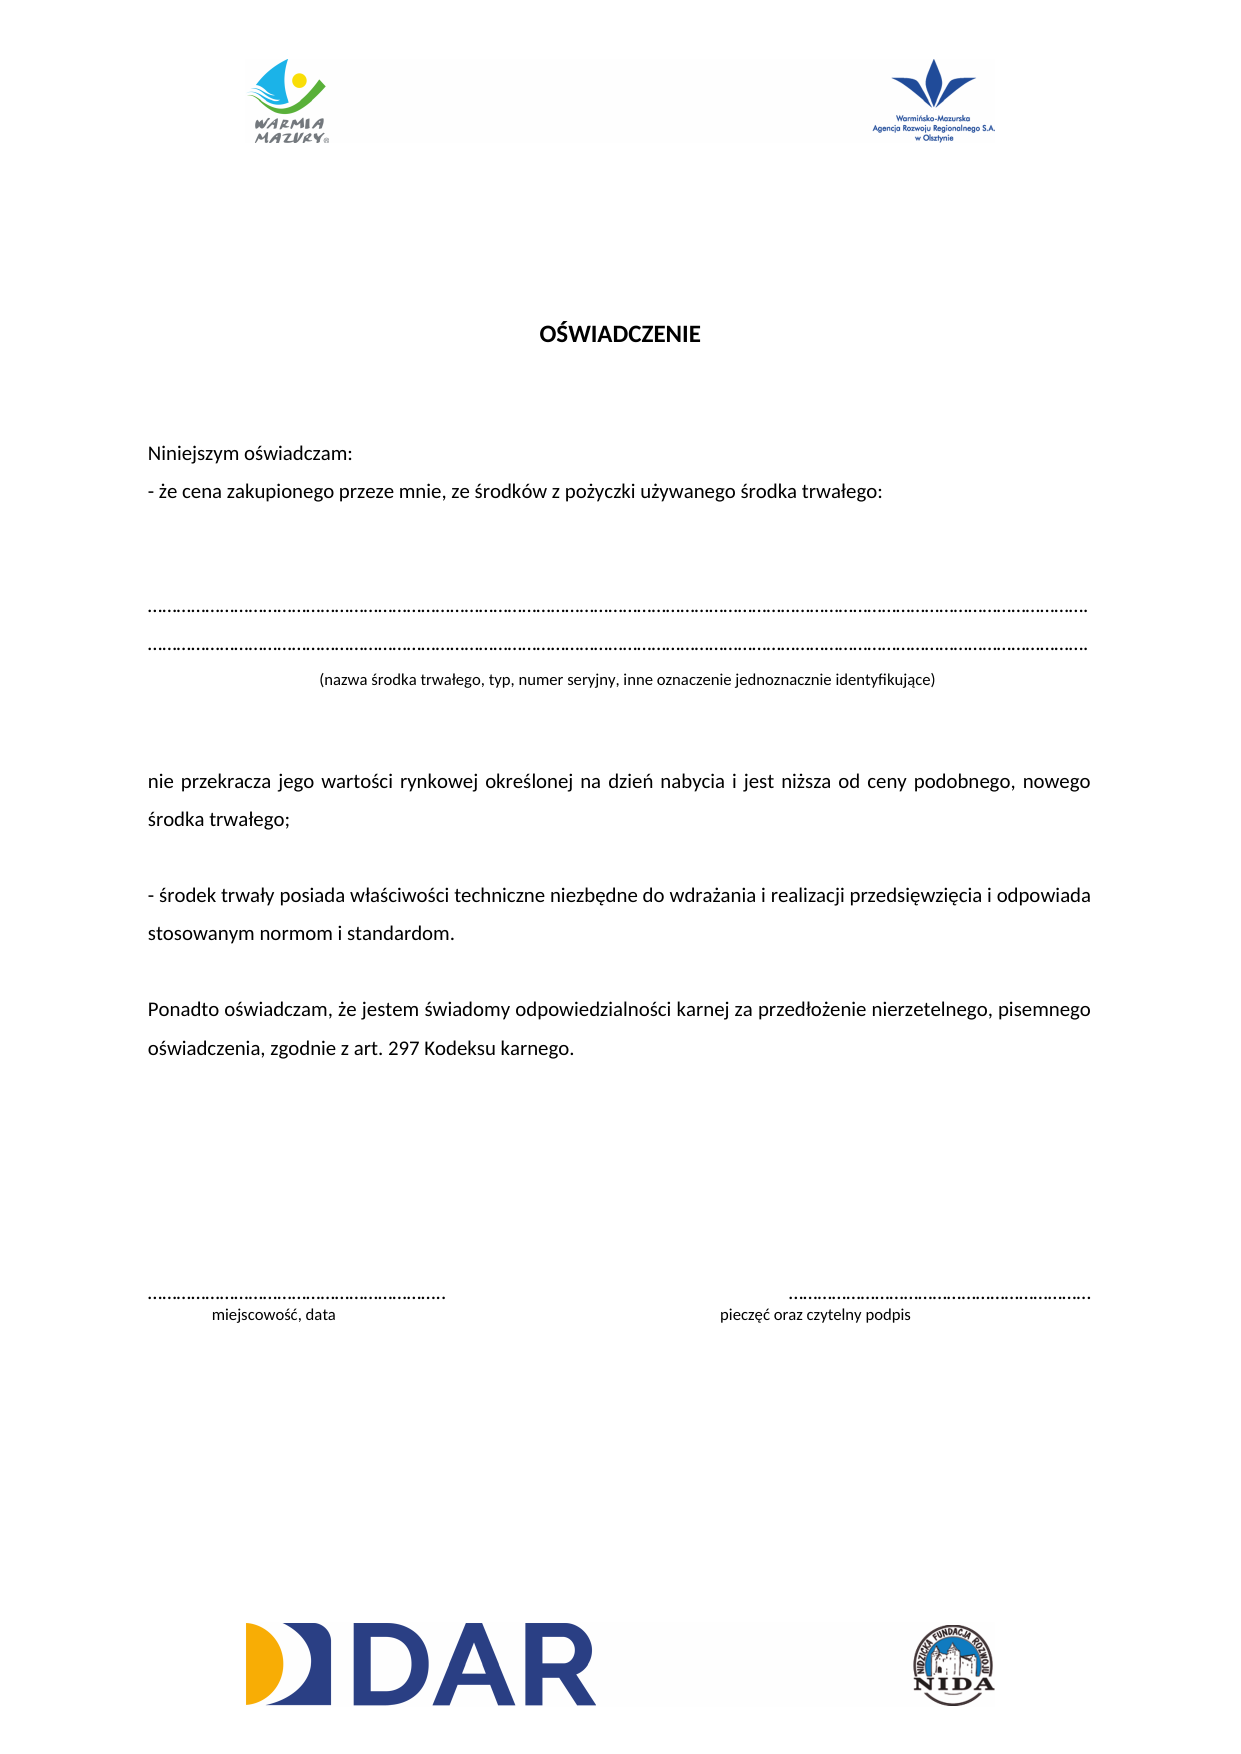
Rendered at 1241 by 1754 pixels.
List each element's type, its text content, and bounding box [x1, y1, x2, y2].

text Niniejszym oświadczam: [148, 440, 1093, 465]
text ……………………………………………………………………………………………………………………………………………………………………………. [148, 631, 1093, 656]
text OŚWIADCZENIE [148, 318, 1093, 348]
text nie przekracza jego wartości rynkowej określonej na dzień nabycia i jest niższa od ceny podobnego, nowego środka trwałego; [148, 768, 1093, 831]
picture [245, 1622, 995, 1707]
text (nazwa środka trwałego, typ, numer seryjny, inne oznaczenie jednoznacznie identyfikujące) [148, 669, 1093, 689]
text Ponadto oświadczam, że jestem świadomy odpowiedzialności karnej za przedłożenie nierzetelnego, pisemnego oświadczenia, zgodnie z art. 297 Kodeksu karnego. [148, 997, 1093, 1060]
text miejscowość, data pieczęć oraz czytelny podpis [148, 1304, 1093, 1325]
text - środek trwały posiada właściwości techniczne niezbędne do wdrażania i realizacji przedsięwzięcia i odpowiada stosowanym normom i standardom. [148, 882, 1093, 946]
text …………………………………………………….. ……………………………………………………… [148, 1279, 1093, 1304]
text ……………………………………………………………………………………………………………………………………………………………………………. [148, 592, 1093, 618]
text - że cena zakupionego przeze mnie, ze środków z pożyczki używanego środka trwałego: [148, 478, 1093, 503]
picture [245, 59, 995, 143]
